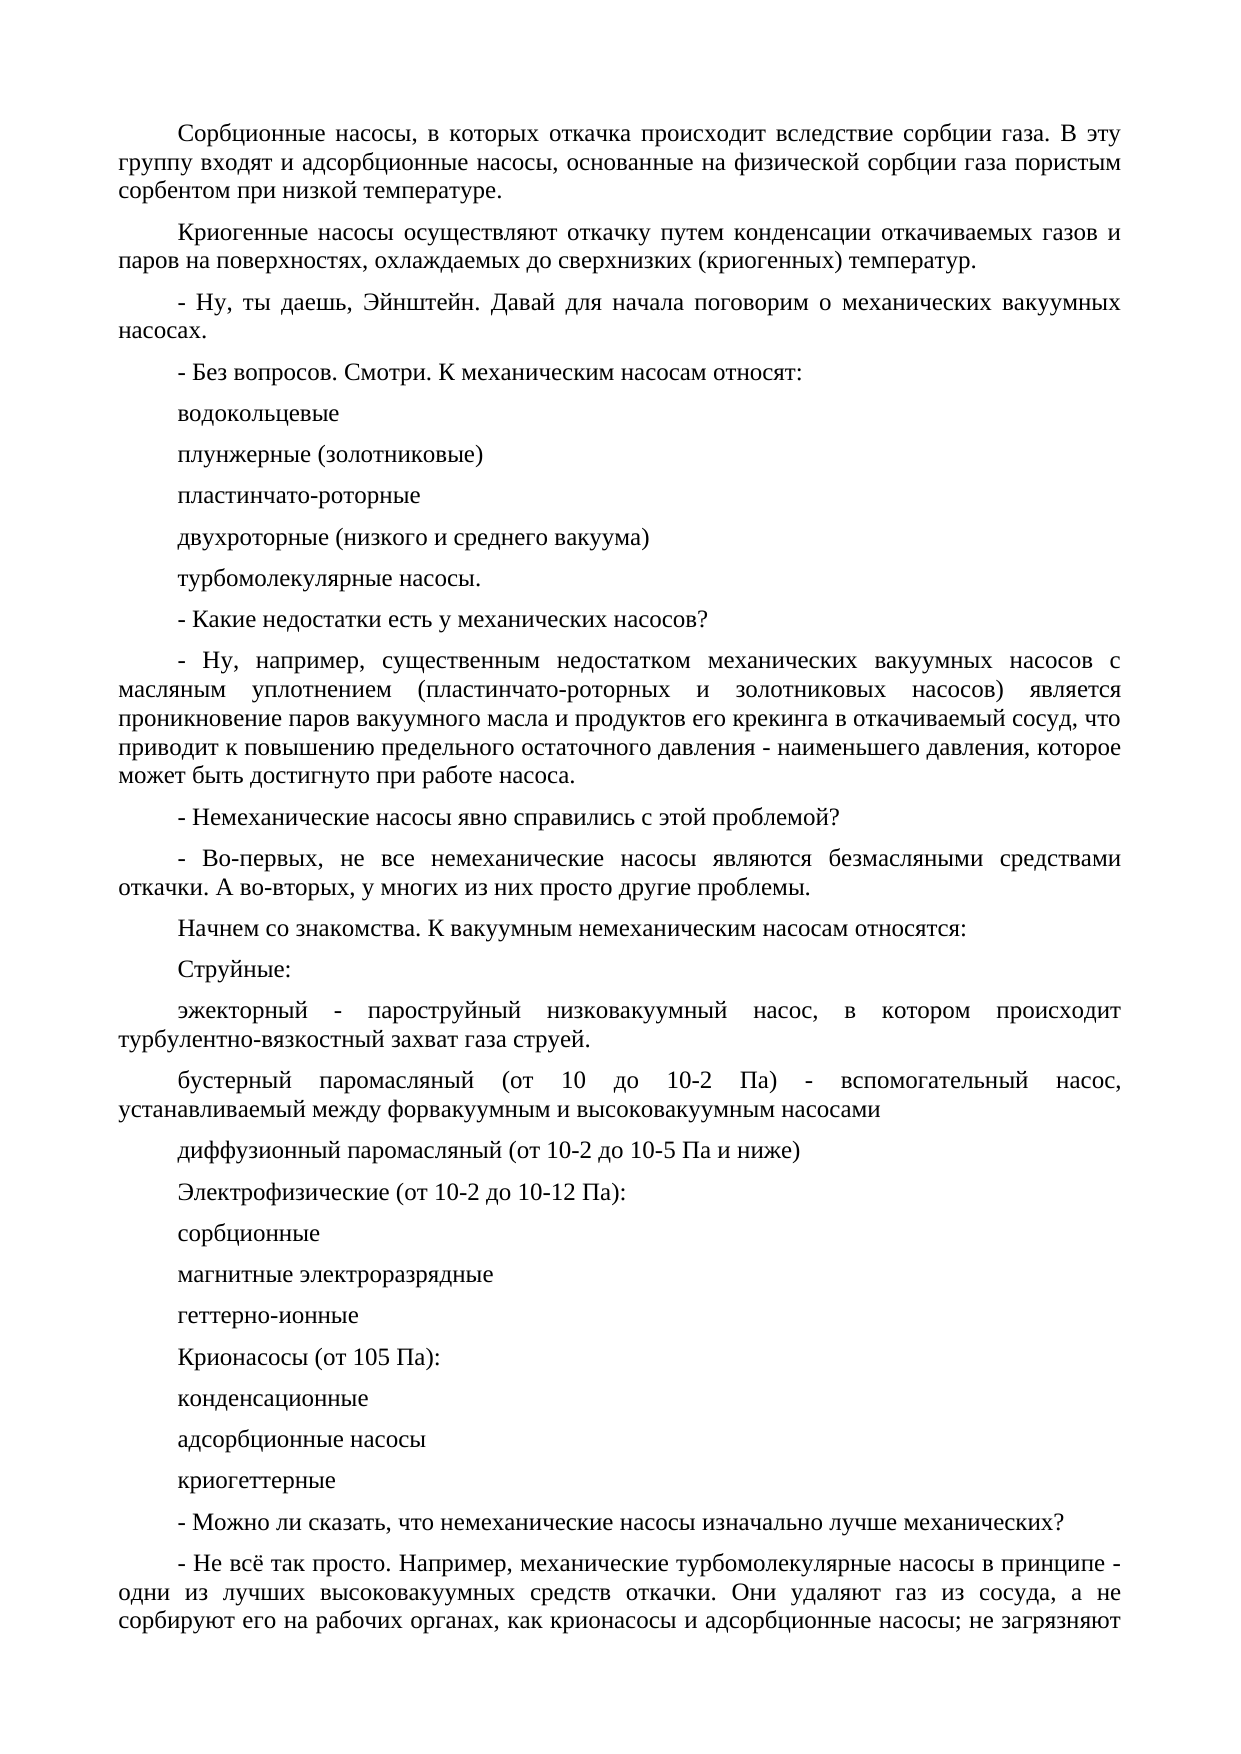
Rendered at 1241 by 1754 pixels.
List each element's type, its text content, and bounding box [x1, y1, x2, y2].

text Крионасосы (от 105 Па): [118, 1342, 1122, 1371]
text криогеттерные [118, 1466, 1122, 1494]
text магнитные электроразрядные [118, 1259, 1122, 1288]
text Начнем со знакомства. К вакуумным немеханическим насосам относятся: [118, 913, 1122, 942]
text плунжерные (золотниковые) [118, 439, 1122, 468]
text пластинчато-роторные [118, 481, 1122, 509]
text Криогенные насосы осуществляют откачку путем конденсации откачиваемых газов и паров на поверхностях, охлаждаемых до сверхнизких (криогенных) температур. [118, 217, 1122, 274]
text адсорбционные насосы [118, 1424, 1122, 1453]
text водокольцевые [118, 398, 1122, 427]
text геттерно-ионные [118, 1301, 1122, 1329]
text турбомолекулярные насосы. [118, 563, 1122, 592]
text - Во-первых, не все немеханические насосы являются безмасляными средствами откачки. А во-вторых, у многих из них просто другие проблемы. [118, 843, 1122, 901]
text Сорбционные насосы, в которых откачка происходит вследствие сорбции газа. В эту группу входят и адсорбционные насосы, основанные на физической сорбции газа пористым сорбентом при низкой температуре. [118, 118, 1122, 204]
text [118, 1548, 1122, 1634]
text бустерный паромасляный (от 10 до 10-2 Па) - вспомогательный насос, устанавливаемый между форвакуумным и высоковакуумным насосами [118, 1066, 1122, 1123]
text - Какие недостатки есть у механических насосов? [118, 604, 1122, 633]
text - Без вопросов. Смотри. К механическим насосам относят: [118, 357, 1122, 386]
text сорбционные [118, 1218, 1122, 1247]
text - Немеханические насосы явно справились с этой проблемой? [118, 802, 1122, 831]
text - Ну, например, существенным недостатком механических вакуумных насосов с масляным уплотнением (пластинчато-роторных и золотниковых насосов) является проникновение паров вакуумного масла и продуктов его крекинга в откачиваемый сосуд, что приводит к повышению предельного остаточного давления - наименьшего давления, которое может быть достигнуто при работе насоса. [118, 646, 1122, 789]
text эжекторный - пароструйный низковакуумный насос, в котором происходит турбулентно-вязкостный захват газа струей. [118, 996, 1122, 1053]
text двухроторные (низкого и среднего вакуума) [118, 522, 1122, 551]
text Струйные: [118, 954, 1122, 983]
text диффузионный паромасляный (от 10-2 до 10-5 Па и ниже) [118, 1136, 1122, 1164]
text - Можно ли сказать, что немеханические насосы изначально лучше механических? [118, 1507, 1122, 1536]
text - Ну, ты даешь, Эйнштейн. Давай для начала поговорим о механических вакуумных насосах. [118, 287, 1122, 344]
text конденсационные [118, 1383, 1122, 1412]
text Электрофизические (от 10-2 до 10-12 Па): [118, 1177, 1122, 1206]
